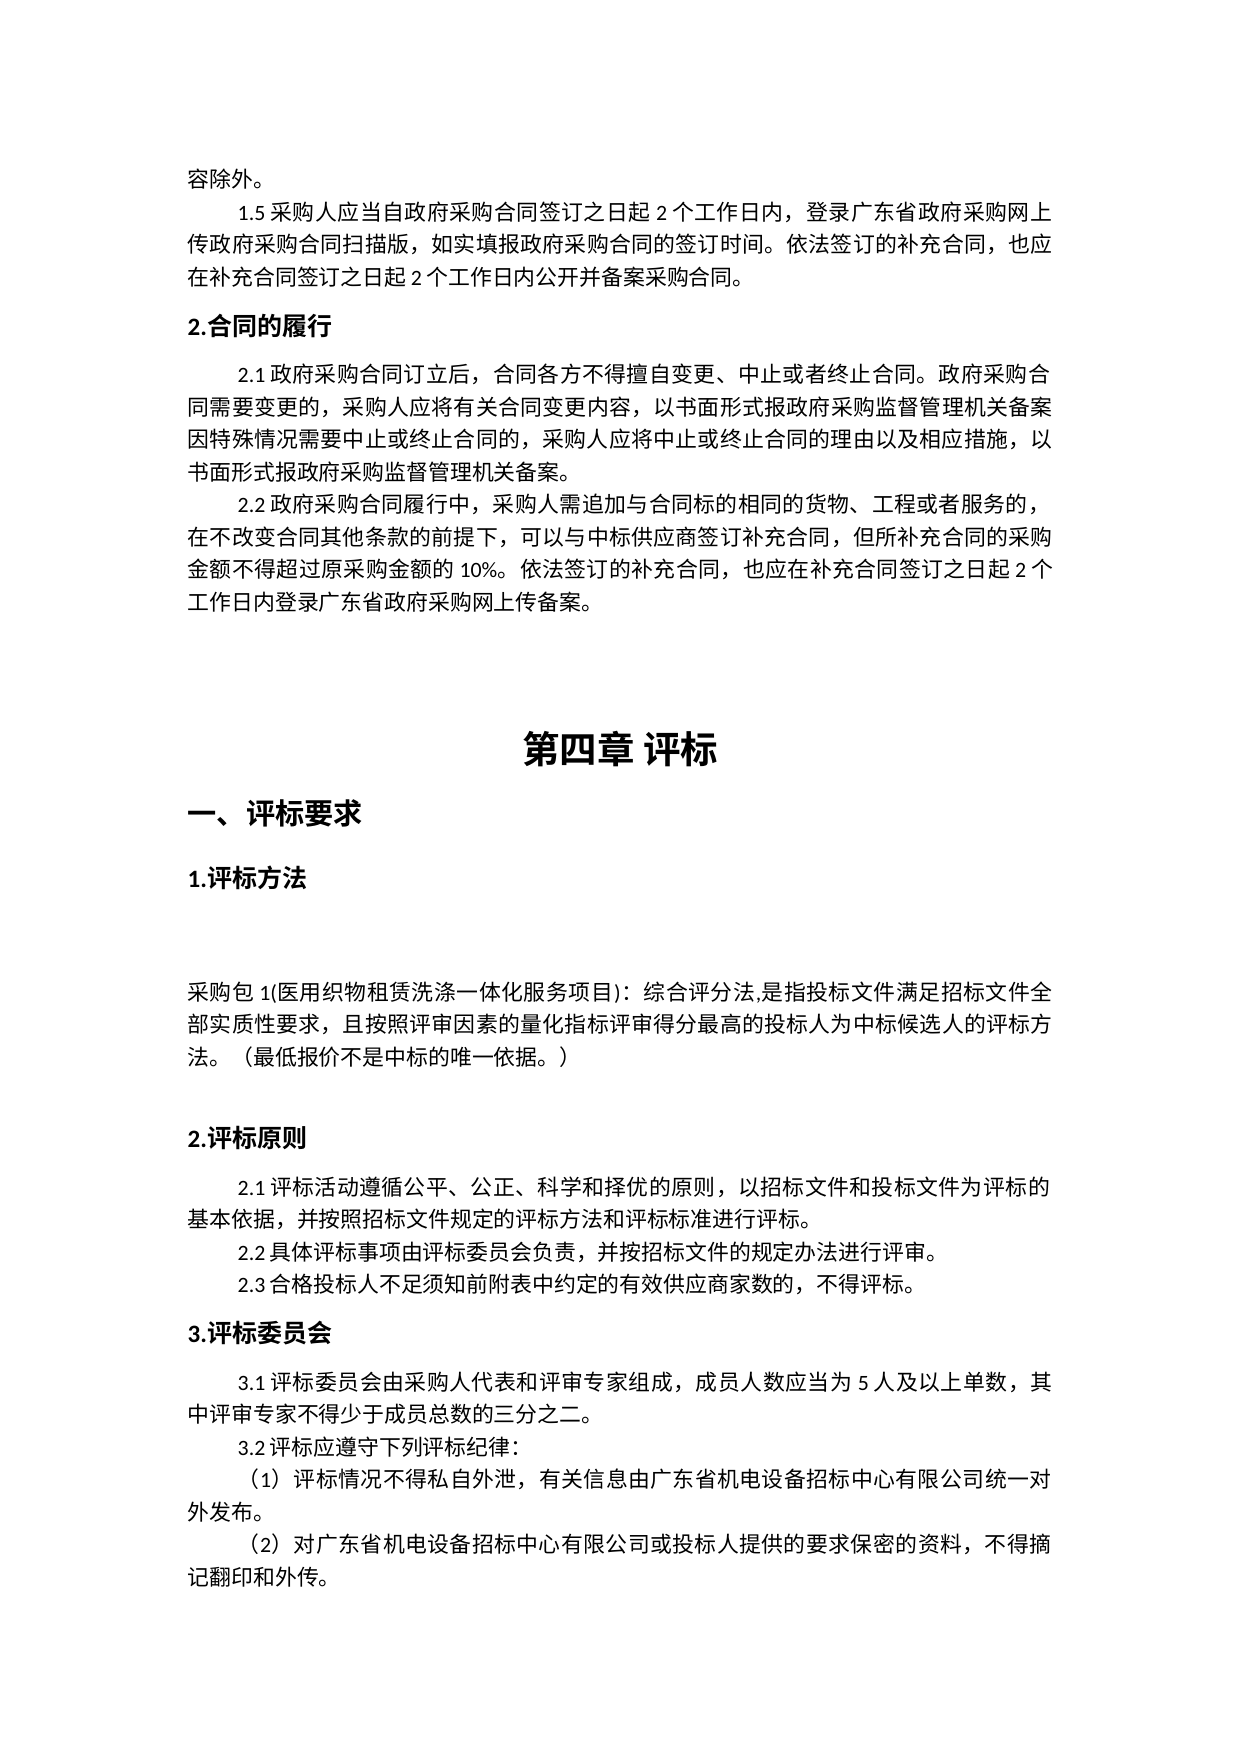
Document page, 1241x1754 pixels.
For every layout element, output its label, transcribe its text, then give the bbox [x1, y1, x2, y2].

text 第四章 评标 [187, 714, 1053, 779]
text 2.合同的履行 [187, 292, 1053, 357]
text 采购包1(医用织物租赁洗涤一体化服务项目)：综合评分法,是指投标文件满足招标文件全部实质性要求，且按照评审因素的量化指标评审得分最高的投标人为中标候选人的评标方法。（最低报价不是中标的唯一依据。） [187, 974, 1053, 1072]
text （1）评标情况不得私自外泄，有关信息由广东省机电设备招标中心有限公司统一对外发布。 [187, 1462, 1053, 1527]
text （2）对广东省机电设备招标中心有限公司或投标人提供的要求保密的资料，不得摘记翻印和外传。 [187, 1527, 1053, 1592]
text 2.1评标活动遵循公平、公正、科学和择优的原则，以招标文件和投标文件为评标的基本依据，并按照招标文件规定的评标方法和评标标准进行评标。 [187, 1169, 1053, 1234]
text 一、评标要求 [187, 779, 1053, 844]
text 3.评标委员会 [187, 1299, 1053, 1364]
text 2.2具体评标事项由评标委员会负责，并按招标文件的规定办法进行评审。 [187, 1234, 1053, 1267]
text 2.1政府采购合同订立后，合同各方不得擅自变更、中止或者终止合同。政府采购合同需要变更的，采购人应将有关合同变更内容，以书面形式报政府采购监督管理机关备案；因特殊情况需要中止或终止合同的，采购人应将中止或终止合同的理由以及相应措施，以书面形式报政府采购监督管理机关备案。 [187, 357, 1053, 487]
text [187, 162, 1053, 194]
text 1.评标方法 [187, 844, 1053, 909]
text 1.5采购人应当自政府采购合同签订之日起2个工作日内，登录广东省政府采购网上传政府采购合同扫描版，如实填报政府采购合同的签订时间。依法签订的补充合同，也应在补充合同签订之日起2个工作日内公开并备案采购合同。 [187, 194, 1053, 292]
text 3.1评标委员会由采购人代表和评审专家组成，成员人数应当为5人及以上单数，其中评审专家不得少于成员总数的三分之二。 [187, 1364, 1053, 1429]
text 3.2评标应遵守下列评标纪律： [187, 1429, 1053, 1462]
text 2.3合格投标人不足须知前附表中约定的有效供应商家数的，不得评标。 [187, 1267, 1053, 1299]
text 2.2政府采购合同履行中，采购人需追加与合同标的相同的货物、工程或者服务的，在不改变合同其他条款的前提下，可以与中标供应商签订补充合同，但所补充合同的采购金额不得超过原采购金额的10%。依法签订的补充合同，也应在补充合同签订之日起2个工作日内登录广东省政府采购网上传备案。 [187, 487, 1053, 617]
text 2.评标原则 [187, 1104, 1053, 1169]
